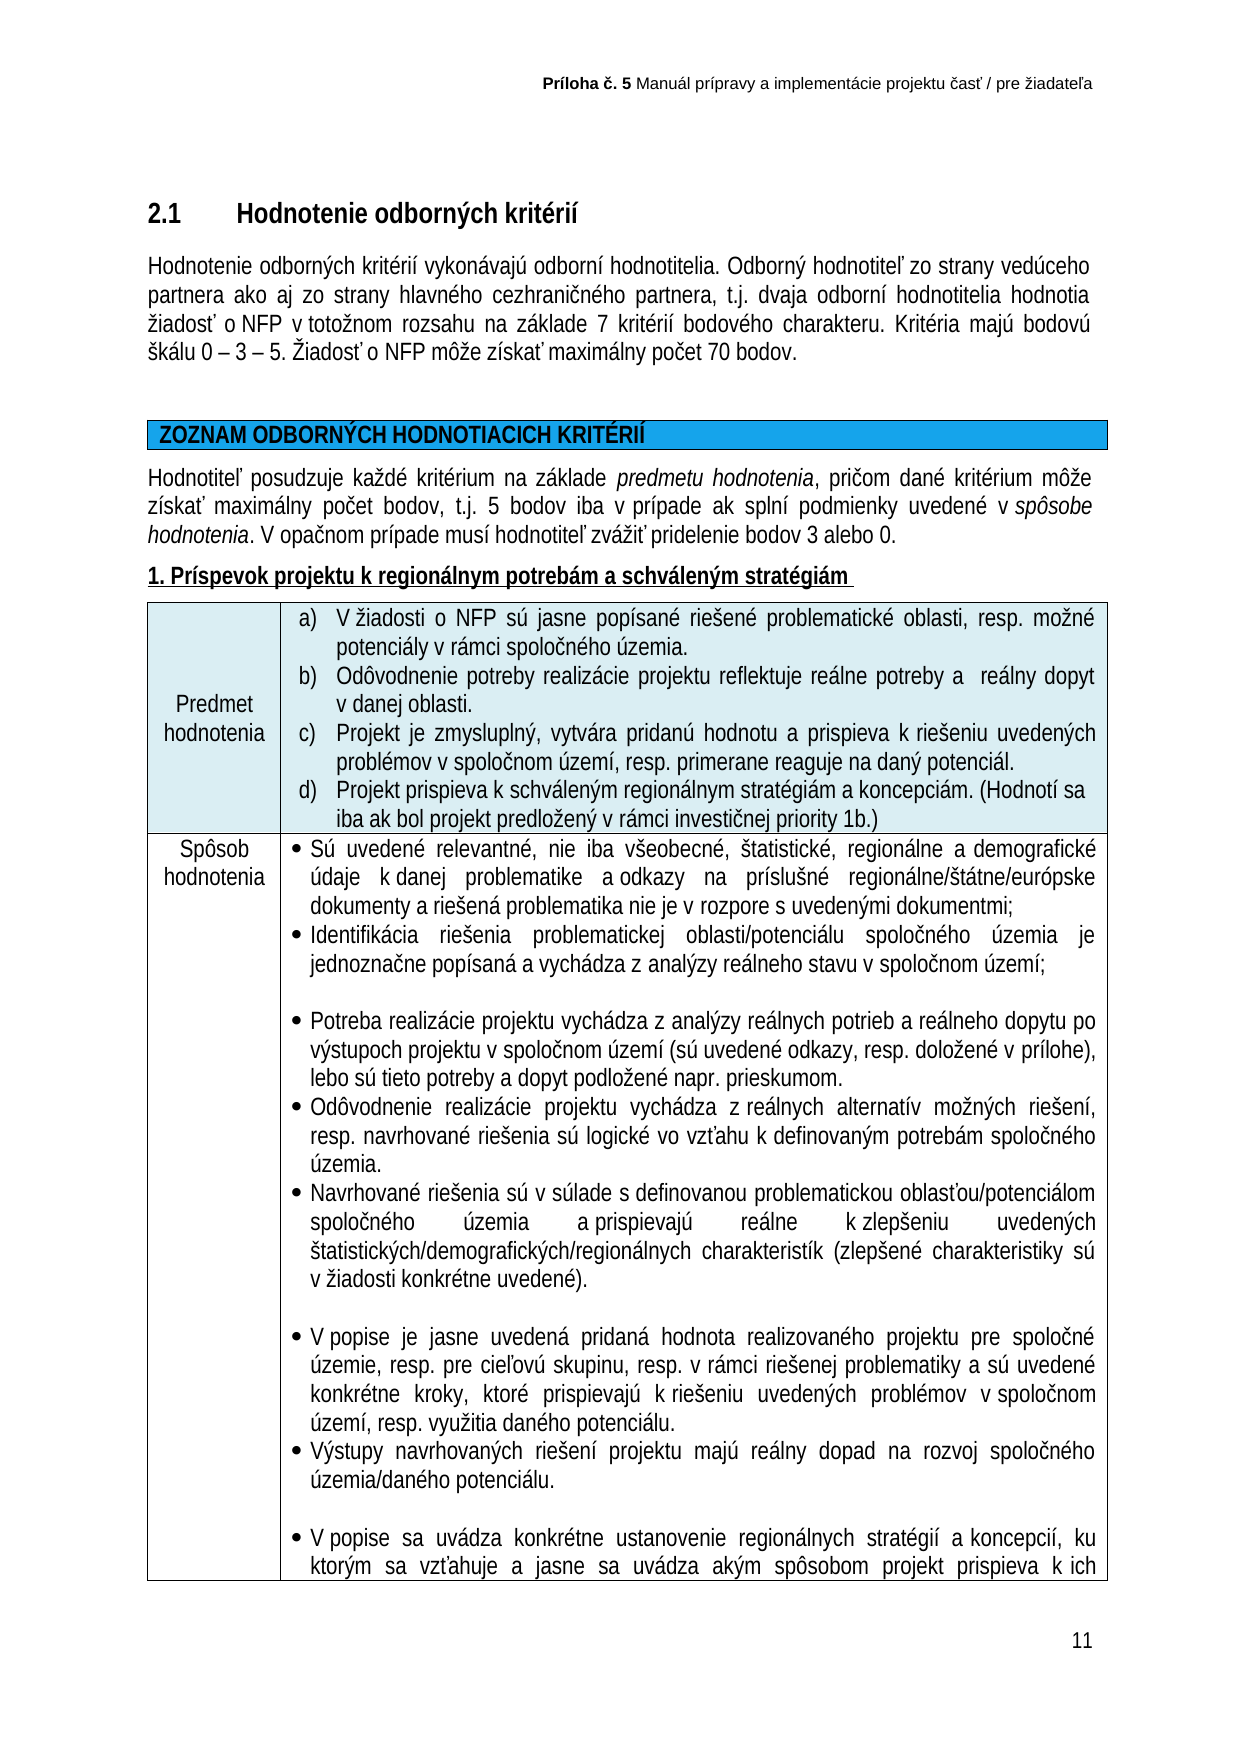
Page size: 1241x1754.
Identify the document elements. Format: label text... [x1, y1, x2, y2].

table_cell Spôsob hodnotenia [148, 834, 280, 1580]
subtitle Hodnotenie odborných kritérií [148, 196, 1092, 229]
table_header Zoznam odborných hodnotiacich kritérií [148, 421, 1107, 449]
table_header Predmet hodnotenia [148, 603, 280, 832]
text Hodnotiteľ posudzuje každé kritérium na základe predmetu hodnotenia, pričom dané kritérium môže získať maximálny počet bodov, t.j. 5 bodov iba v prípade ak splní podmienky uvedené v spôsobe hodnotenia. V opačnom prípade musí hodnotiteľ zvážiť pridelenie bodov 3 alebo 0. [148, 463, 1092, 549]
text 1. Príspevok projektu k regionálnym potrebám a schváleným stratégiám [148, 561, 1092, 590]
table_header V žiadosti o NFP sú jasne popísané riešené problematické oblasti, resp. možné potenciály v rámci spoločného územia. Odôvodnenie potreby realizácie projektu reflektuje reálne potreby a reálny dopyt v danej oblasti. Projekt je zmysluplný, vytvára pridanú hodnotu a prispieva k riešeniu uvedených problémov v spoločnom území, resp. primerane reaguje na daný potenciál. Projekt prispieva k schváleným regionálnym stratégiám a koncepciám. (Hodnotí sa iba ak bol projekt predložený v rámci investičnej priority 1b.) [281, 603, 1107, 832]
text Hodnotenie odborných kritérií vykonávajú odborní hodnotitelia. Odborný hodnotiteľ zo strany vedúceho partnera ako aj zo strany hlavného cezhraničného partnera, t.j. dvaja odborní hodnotitelia hodnotia žiadosť o NFP v totožnom rozsahu na základe 7 kritérií bodového charakteru. Kritéria majú bodovú škálu 0 – 3 – 5. Žiadosť o NFP môže získať maximálny počet 70 bodov. [148, 251, 1092, 366]
